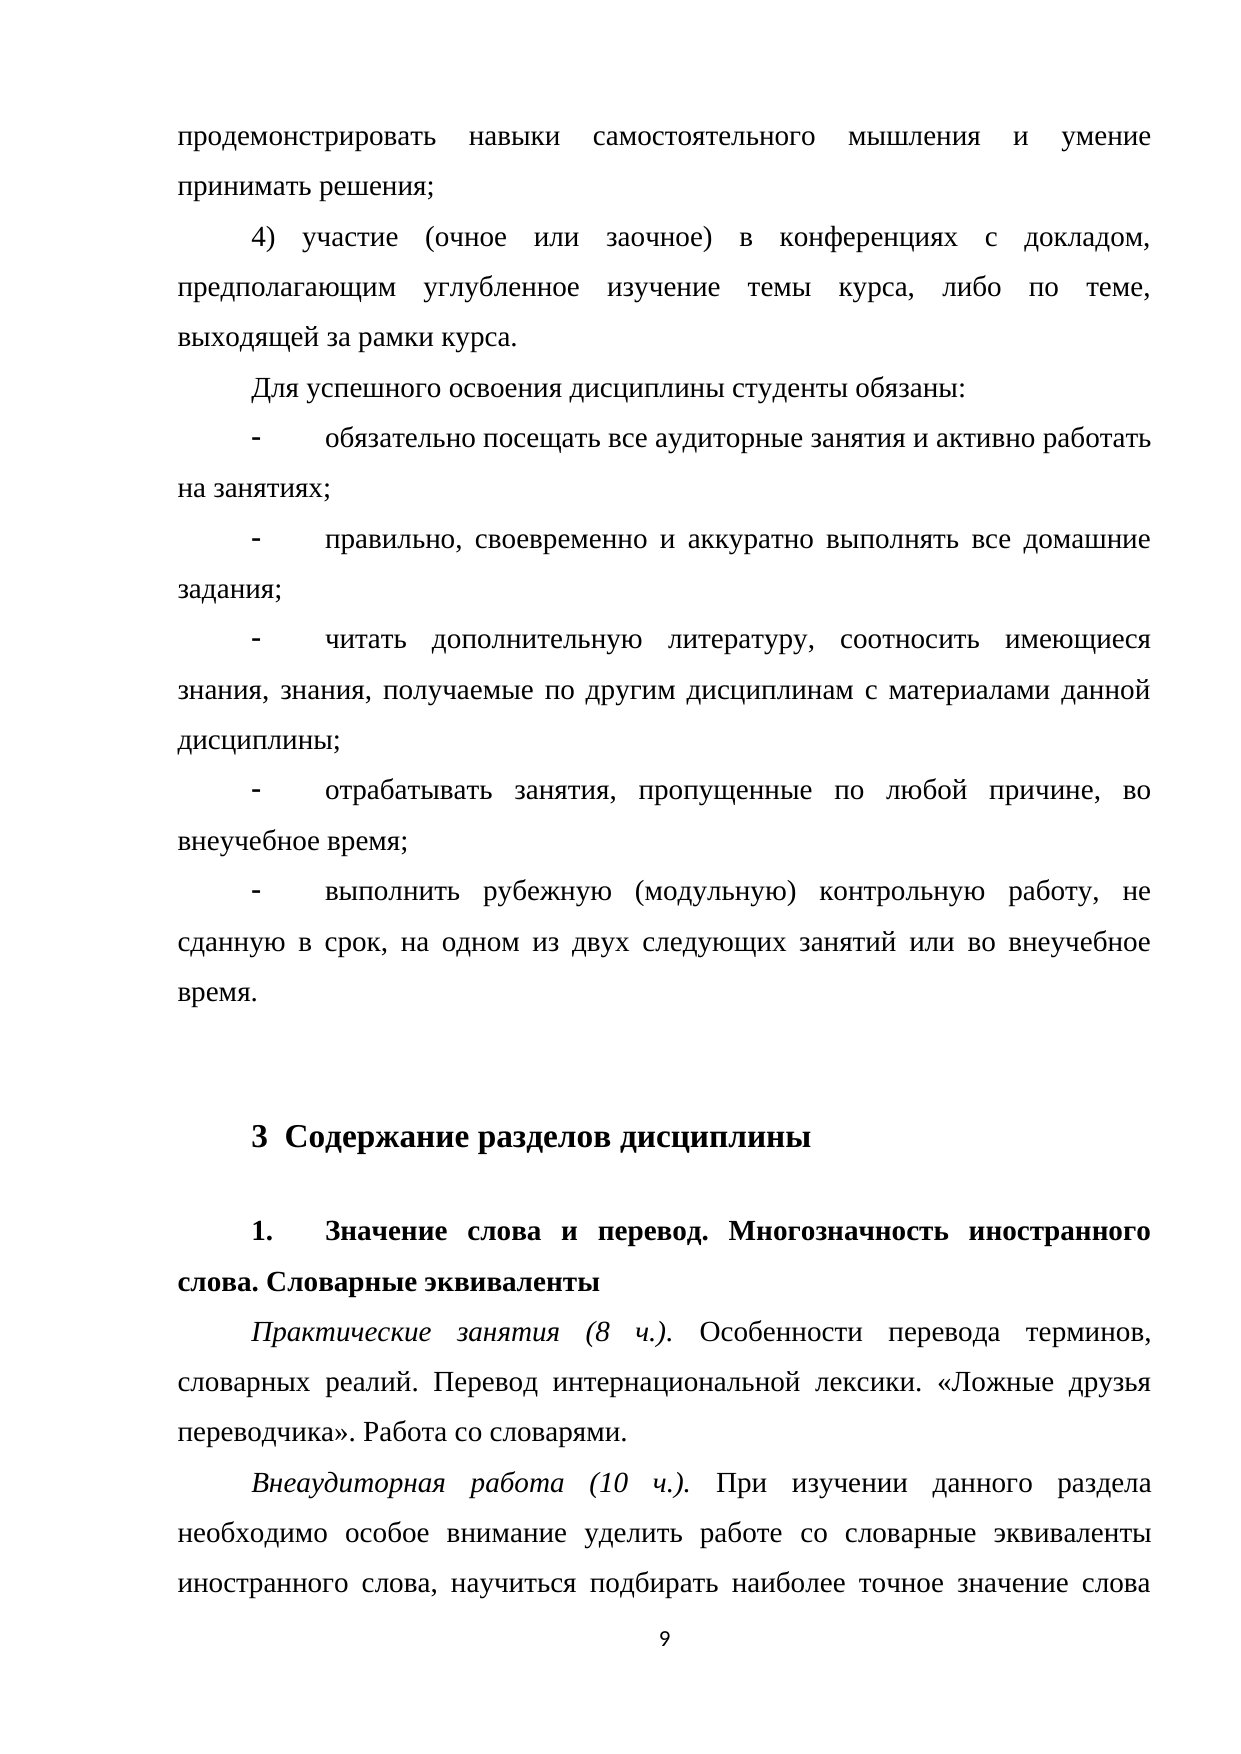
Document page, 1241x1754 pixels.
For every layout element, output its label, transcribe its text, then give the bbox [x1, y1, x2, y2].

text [177, 118, 1152, 202]
list отрабатывать занятия, пропущенные по любой причине, во внеучебное время; [177, 772, 1152, 856]
text 4) участие (очное или заочное) в конференциях с докладом, предполагающим углубленное изучение темы курса, либо по теме, выходящей за рамки курса. [177, 219, 1152, 353]
subtitle 3 Содержание разделов дисциплины [177, 1116, 1152, 1154]
list Значение слова и перевод. Многозначность иностранного слова. Словарные эквиваленты [177, 1213, 1152, 1297]
list обязательно посещать все аудиторные занятия и активно работать на занятиях; [177, 420, 1152, 504]
list правильно, своевременно и аккуратно выполнять все домашние задания; [177, 521, 1152, 605]
list выполнить рубежную (модульную) контрольную работу, не сданную в срок, на одном из двух следующих занятий или во внеучебное время. [177, 873, 1152, 1007]
text Для успешного освоения дисциплины студенты обязаны: [177, 370, 1152, 403]
list читать дополнительную литературу, соотносить имеющиеся знания, знания, получаемые по другим дисциплинам с материалами данной дисциплины; [177, 621, 1152, 756]
text Практические занятия (8 ч.). Особенности перевода терминов, словарных реалий. Перевод интернациональной лексики. «Ложные друзья переводчика». Работа со словарями. [177, 1314, 1152, 1448]
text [177, 1465, 1152, 1599]
